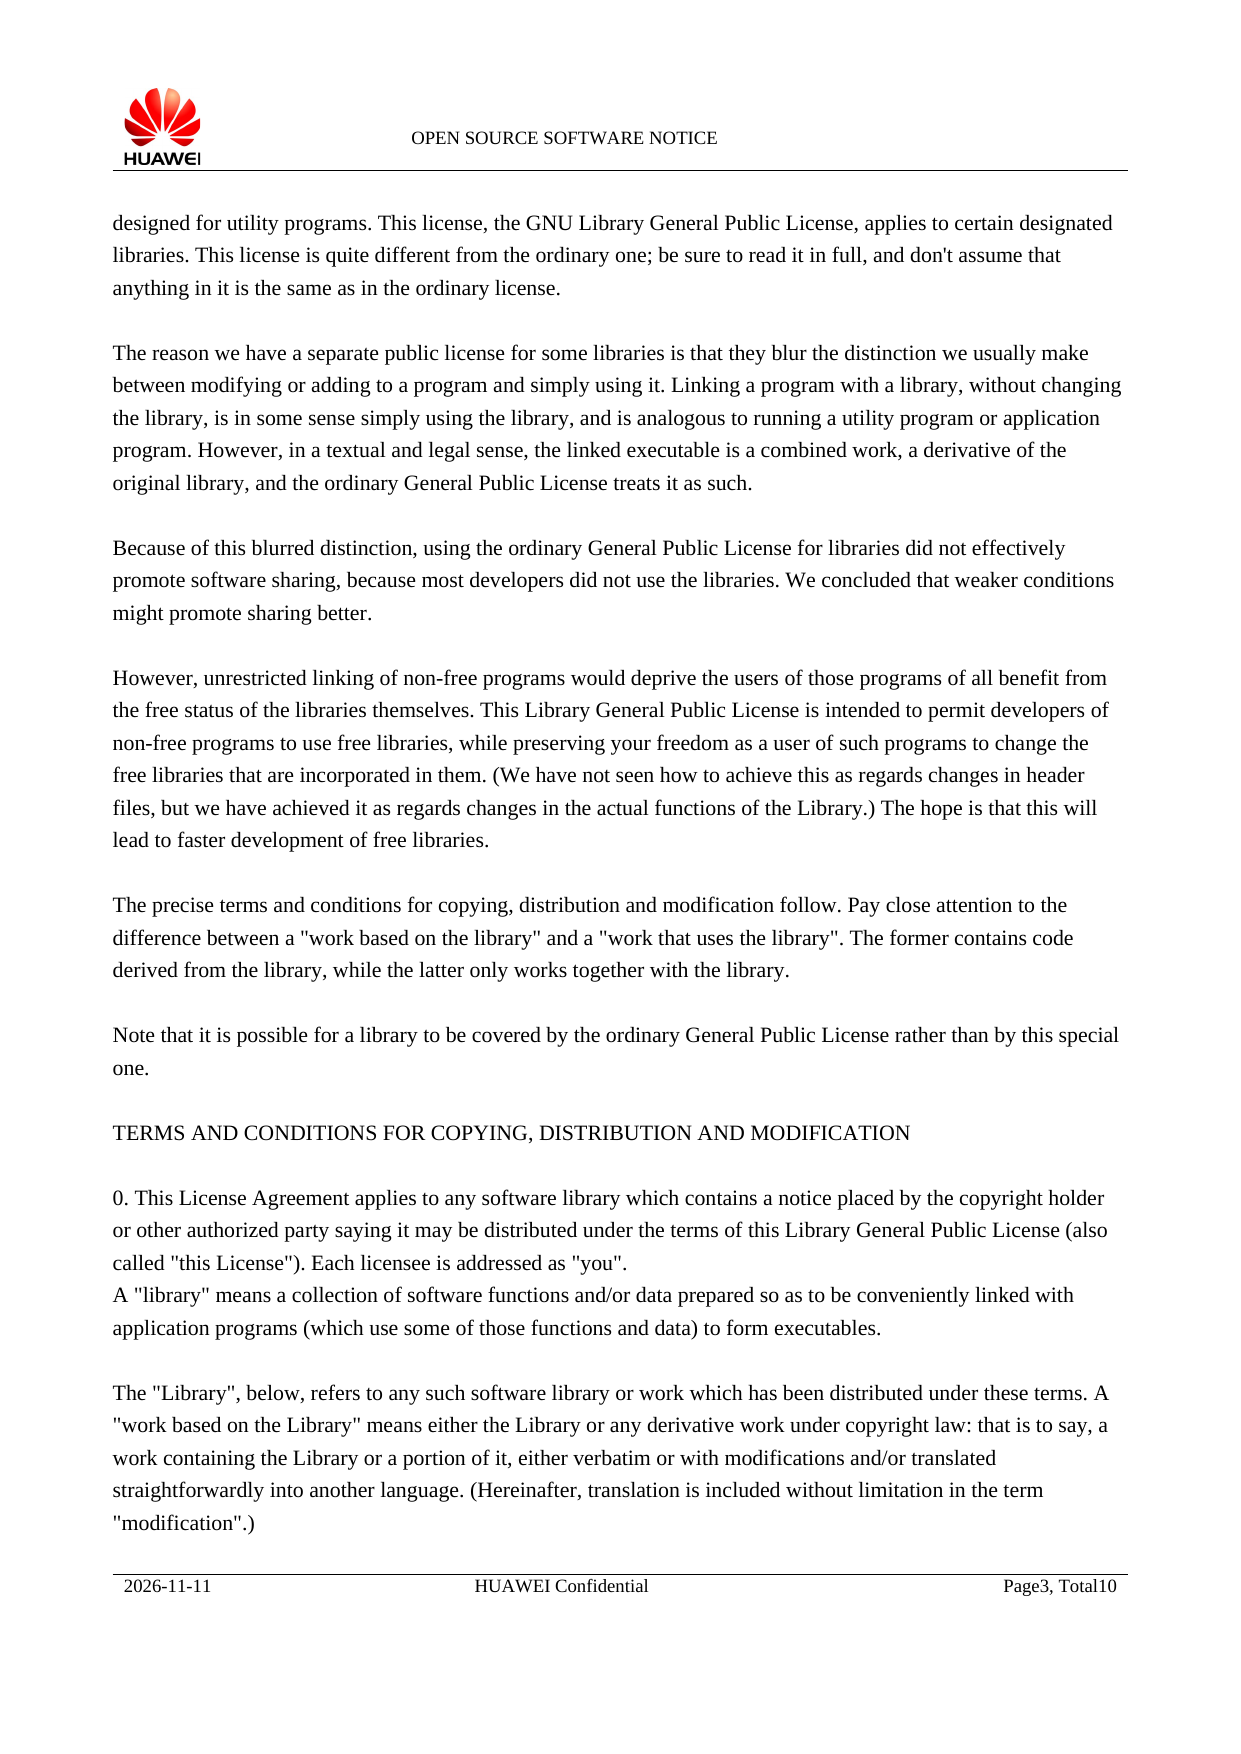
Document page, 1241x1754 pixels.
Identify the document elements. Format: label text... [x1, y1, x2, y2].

picture [124, 88, 201, 165]
